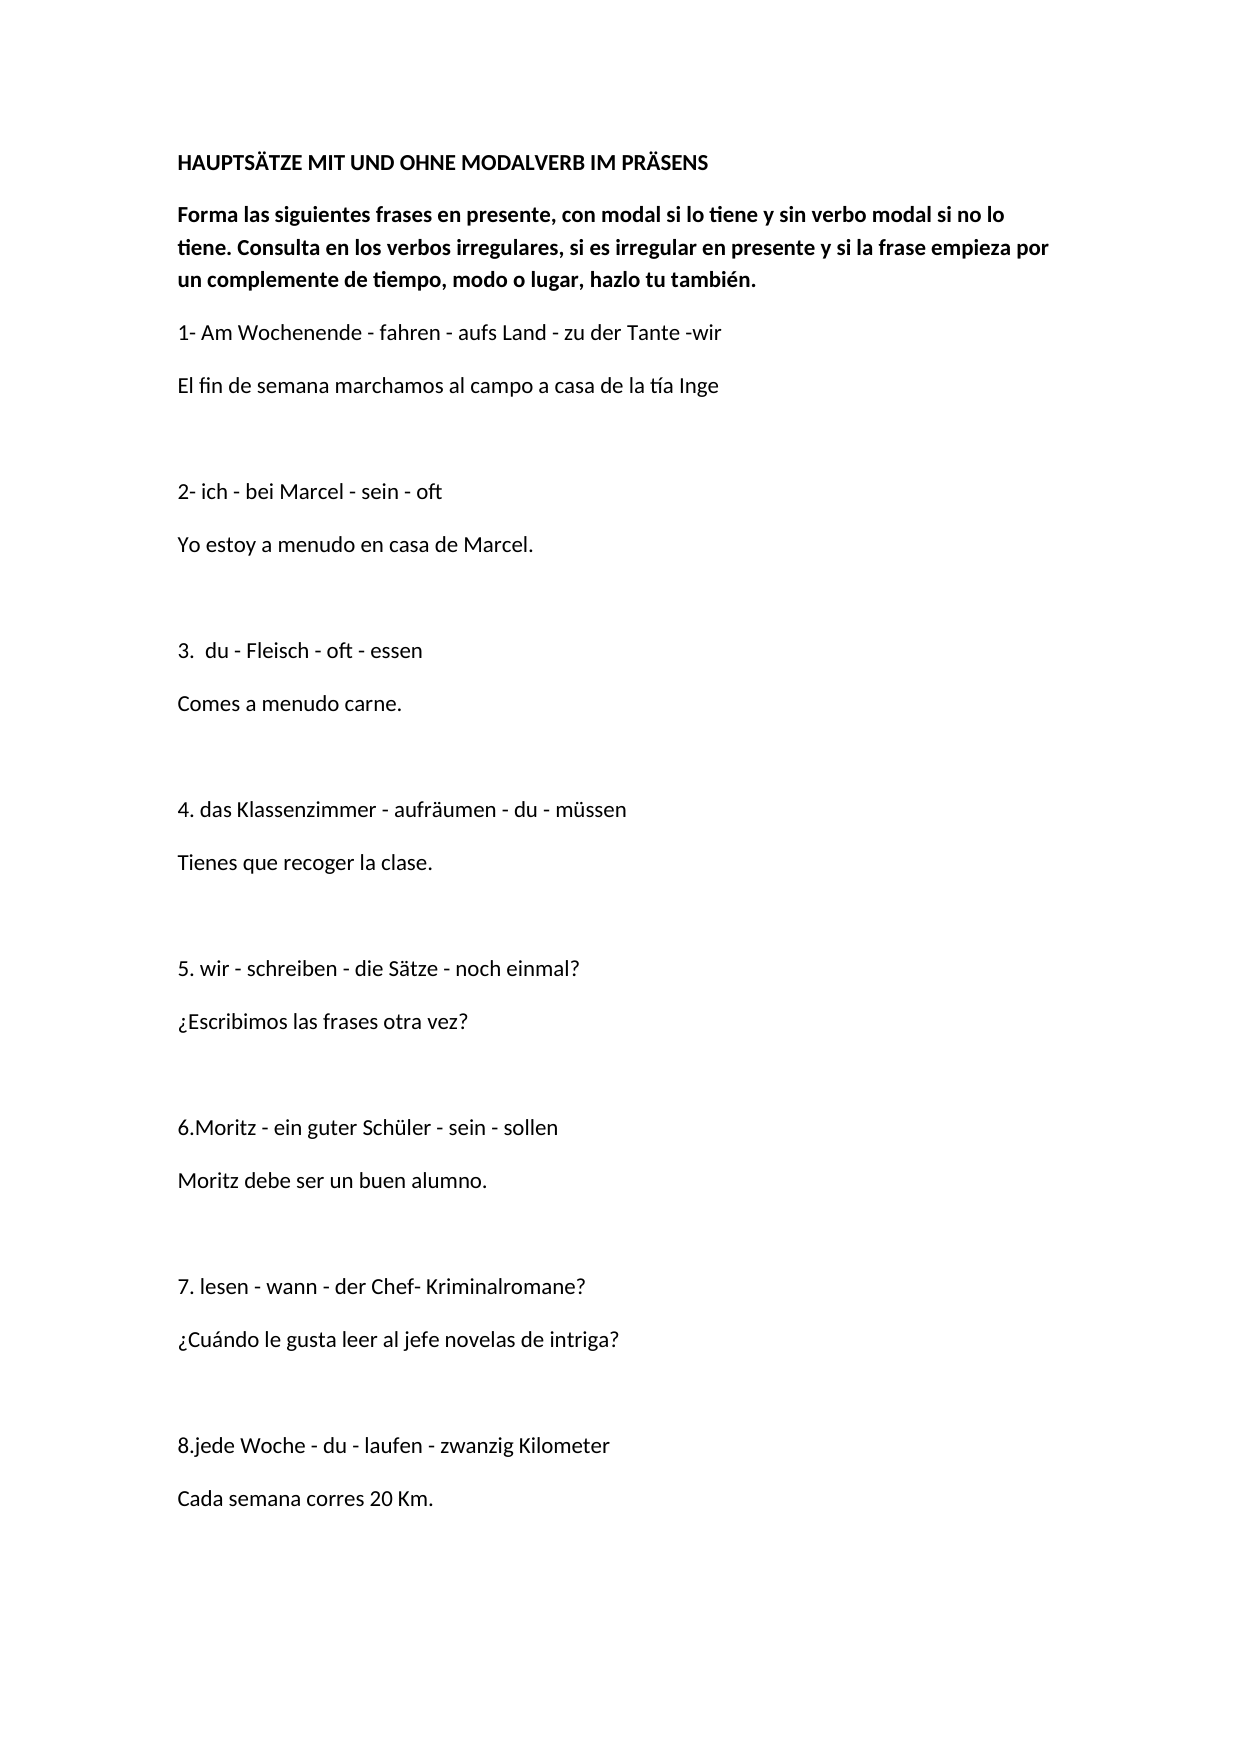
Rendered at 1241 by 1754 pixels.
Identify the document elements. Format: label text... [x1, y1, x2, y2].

text Tienes que recoger la clase. [177, 848, 1063, 876]
text Forma las siguientes frases en presente, con modal si lo tiene y sin verbo modal si no lo tiene. Consulta en los verbos irregulares, si es irregular en presente y si la frase empieza por un complemente de tiempo, modo o lugar, hazlo tu también. [177, 201, 1063, 293]
text El fin de semana marchamos al campo a casa de la tía Inge [177, 371, 1063, 399]
text 1- Am Wochenende - fahren - aufs Land - zu der Tante -wir [177, 318, 1063, 346]
text 2- ich - bei Marcel - sein - oft [177, 477, 1063, 505]
text 7. lesen - wann - der Chef- Kriminalromane? [177, 1272, 1063, 1300]
text Cada semana corres 20 Km. [177, 1484, 1063, 1512]
text 8.jede Woche - du - laufen - zwanzig Kilometer [177, 1431, 1063, 1459]
text Yo estoy a menudo en casa de Marcel. [177, 530, 1063, 558]
text ¿Escribimos las frases otra vez? [177, 1007, 1063, 1035]
text HAUPTSÄTZE MIT UND OHNE MODALVERB IM PRÄSENS [177, 148, 1063, 176]
text 5. wir - schreiben - die Sätze - noch einmal? [177, 954, 1063, 982]
text Comes a menudo carne. [177, 689, 1063, 717]
text Moritz debe ser un buen alumno. [177, 1166, 1063, 1194]
text ¿Cuándo le gusta leer al jefe novelas de intriga? [177, 1325, 1063, 1353]
text 6.Moritz - ein guter Schüler - sein - sollen [177, 1113, 1063, 1141]
text 3. du - Fleisch - oft - essen [177, 636, 1063, 664]
text 4. das Klassenzimmer - aufräumen - du - müssen [177, 795, 1063, 823]
